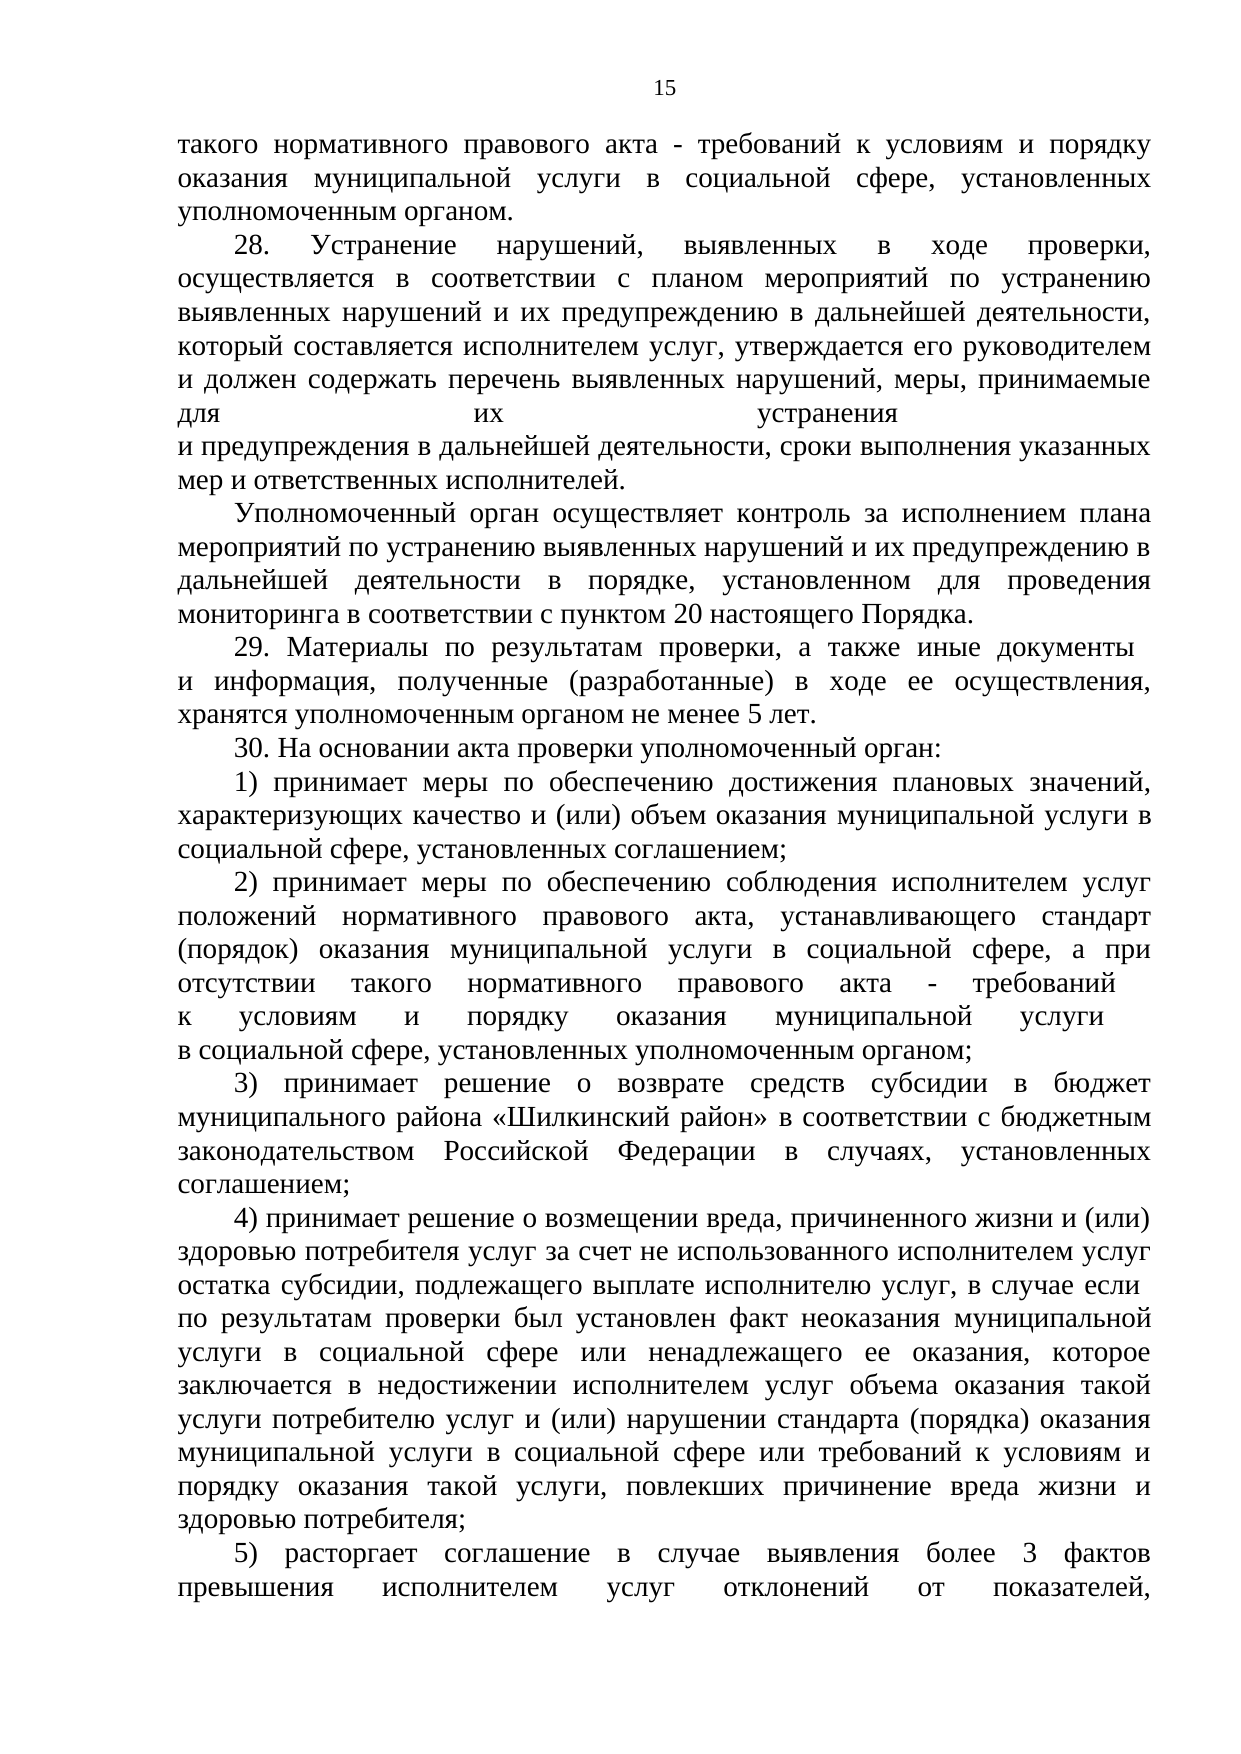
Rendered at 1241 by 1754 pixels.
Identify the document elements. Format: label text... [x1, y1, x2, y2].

text 4) принимает решение о возмещении вреда, причиненного жизни и (или) здоровью потребителя услуг за счет не использованного исполнителем услуг остатка субсидии, подлежащего выплате исполнителю услуг, в случае если по результатам проверки был установлен факт неоказания муниципальной услуги в социальной сфере или ненадлежащего ее оказания, которое заключается в недостижении исполнителем услуг объема оказания такой услуги потребителю услуг и (или) нарушении стандарта (порядка) оказания муниципальной услуги в социальной сфере или требований к условиям и порядку оказания такой услуги, повлекших причинение вреда жизни и здоровью потребителя; [177, 1200, 1152, 1535]
text 28. Устранение нарушений, выявленных в ходе проверки, осуществляется в соответствии с планом мероприятий по устранению выявленных нарушений и их предупреждению в дальнейшей деятельности, который составляется исполнителем услуг, утверждается его руководителем и должен содержать перечень выявленных нарушений, меры, принимаемые для их устранения и предупреждения в дальнейшей деятельности, сроки выполнения указанных мер и ответственных исполнителей. [177, 227, 1152, 495]
text 2) принимает меры по обеспечению соблюдения исполнителем услуг положений нормативного правового акта, устанавливающего стандарт (порядок) оказания муниципальной услуги в социальной сфере, а при отсутствии такого нормативного правового акта - требований к условиям и порядку оказания муниципальной услуги в социальной сфере, установленных уполномоченным органом; [177, 864, 1152, 1066]
text 1) принимает меры по обеспечению достижения плановых значений, характеризующих качество и (или) объем оказания муниципальной услуги в социальной сфере, установленных соглашением; [177, 764, 1152, 864]
text 3) принимает решение о возврате средств субсидии в бюджет муниципального района «Шилкинский район» в соответствии с бюджетным законодательством Российской Федерации в случаях, установленных соглашением; [177, 1066, 1152, 1200]
text 29. Материалы по результатам проверки, а также иные документы и информация, полученные (разработанные) в ходе ее осуществления, хранятся уполномоченным органом не менее 5 лет. [177, 629, 1152, 730]
text 30. На основании акта проверки уполномоченный орган: [177, 730, 1152, 764]
text Уполномоченный орган осуществляет контроль за исполнением плана мероприятий по устранению выявленных нарушений и их предупреждению в дальнейшей деятельности в порядке, установленном для проведения мониторинга в соответствии с пунктом 20 настоящего Порядка. [177, 495, 1152, 629]
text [177, 126, 1152, 227]
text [177, 1535, 1152, 1602]
